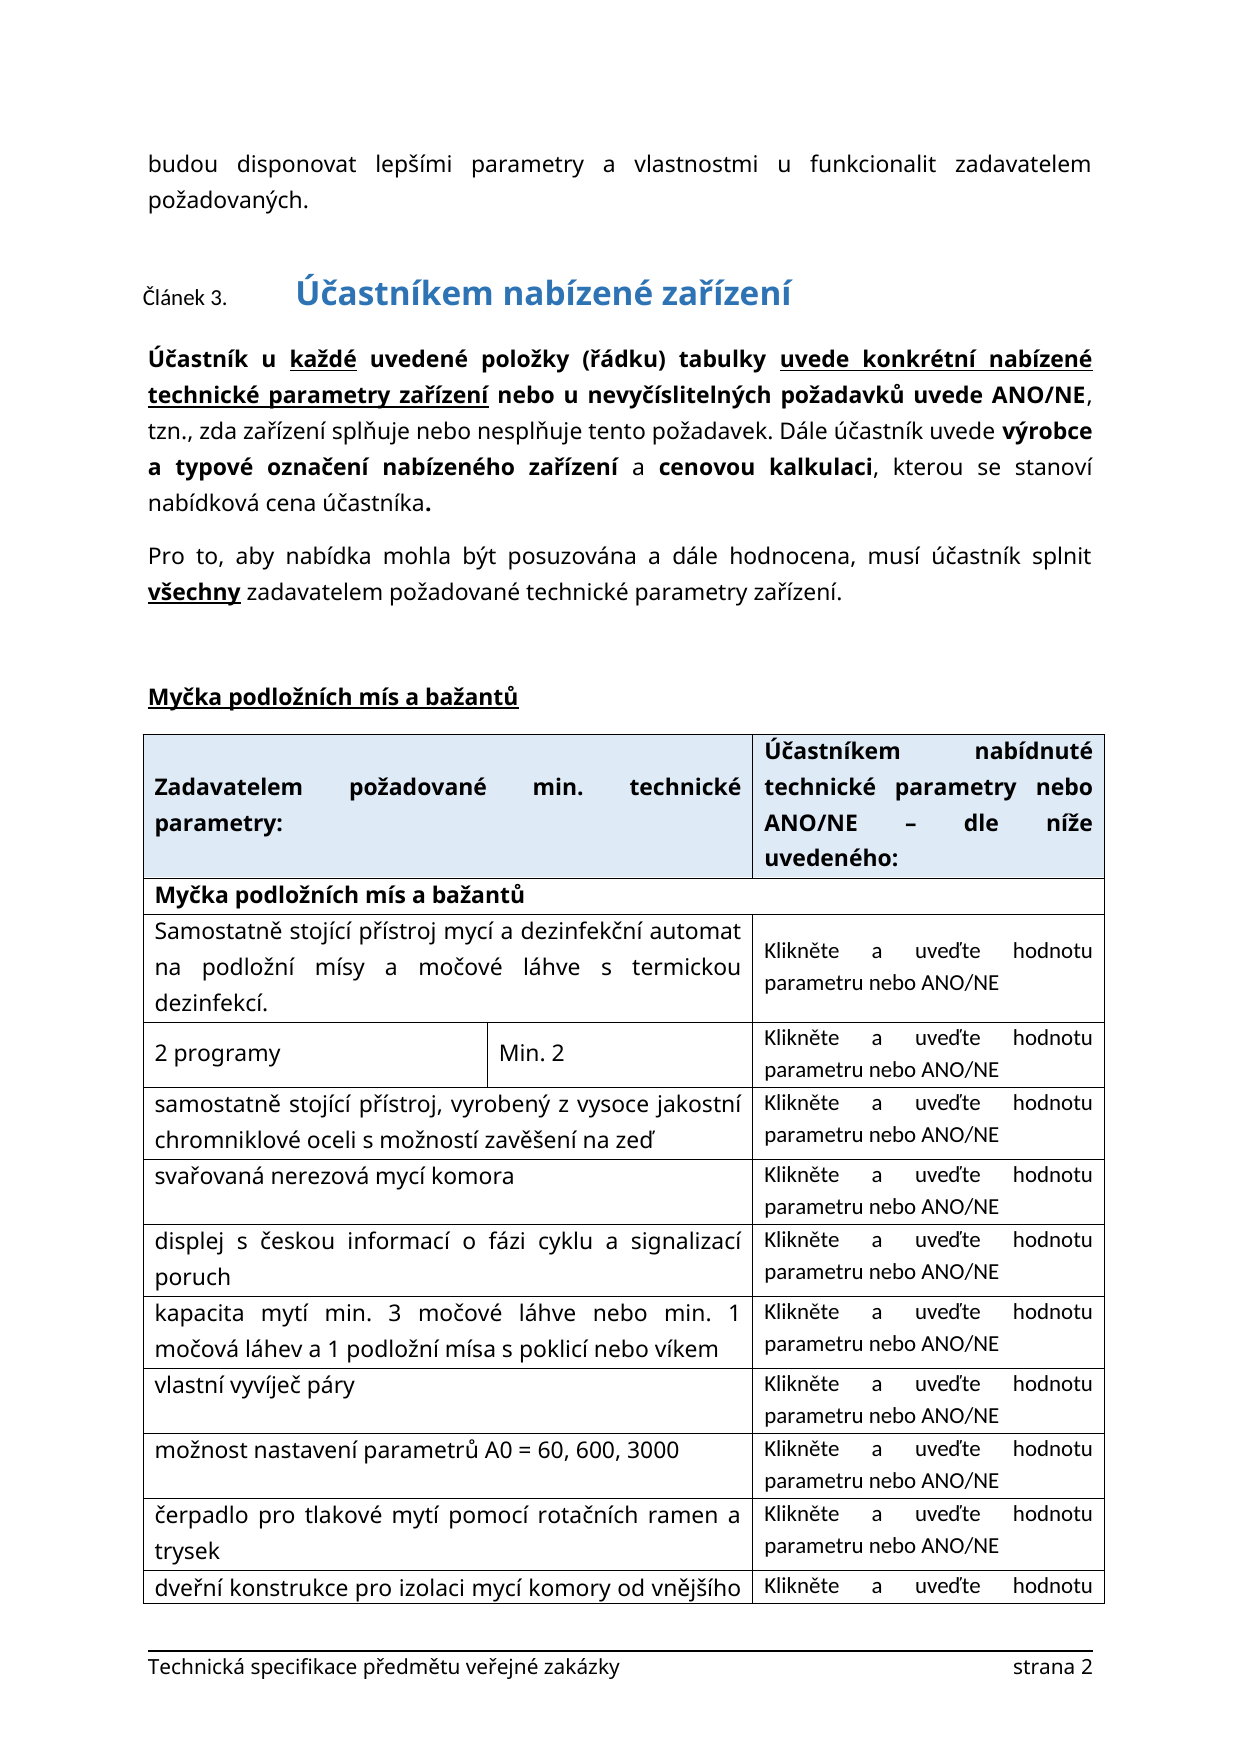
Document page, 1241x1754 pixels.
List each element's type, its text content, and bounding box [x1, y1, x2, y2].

table_cell samostatně stojící přístroj, vyrobený z vysoce jakostní chromniklové oceli s možností zavěšení na zeď [144, 1088, 752, 1159]
table_cell Myčka podložních mís a bažantů [144, 879, 1104, 914]
subtitle Účastníkem nabízené zařízení [185, 269, 1093, 315]
table_cell svařovaná nerezová mycí komora [144, 1160, 752, 1224]
table_cell displej s českou informací o fázi cyklu a signalizací poruch [144, 1225, 752, 1296]
table_cell čerpadlo pro tlakové mytí pomocí rotačních ramen a trysek [144, 1499, 752, 1570]
text Účastník u každé uvedené položky (řádku) tabulky uvede konkrétní nabízené technické parametry zařízení nebo u nevyčíslitelných požadavků uvede ANO/NE, tzn., zda zařízení splňuje nebo nesplňuje tento požadavek. Dále účastník uvede výrobce a typové označení nabízeného zařízení a cenovou kalkulaci, kterou se stanoví nabídková cena účastníka. [148, 343, 1093, 518]
table_cell Min. 2 [488, 1023, 752, 1087]
text Pro to, aby nabídka mohla být posuzována a dále hodnocena, musí účastník splnit všechny zadavatelem požadované technické parametry zařízení. [148, 540, 1093, 607]
table_header Účastníkem nabídnuté technické parametry nebo ANO/NE – dle níže uvedeného: [753, 735, 1104, 877]
table_cell 2 programy [144, 1023, 487, 1087]
table_cell vlastní vyvíječ páry [144, 1369, 752, 1433]
table_cell možnost nastavení parametrů A0 = 60, 600, 3000 [144, 1434, 752, 1498]
text Myčka podložních mís a bažantů [148, 681, 1093, 712]
table_cell Samostatně stojící přístroj mycí a dezinfekční automat na podložní mísy a močové láhve s termickou dezinfekcí. [144, 915, 752, 1022]
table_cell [144, 1571, 752, 1603]
table_cell kapacita mytí min. 3 močové láhve nebo min. 1 močová láhev a 1 podložní mísa s poklicí nebo víkem [144, 1297, 752, 1368]
table_header Zadavatelem požadované min. technické parametry: [144, 735, 752, 877]
